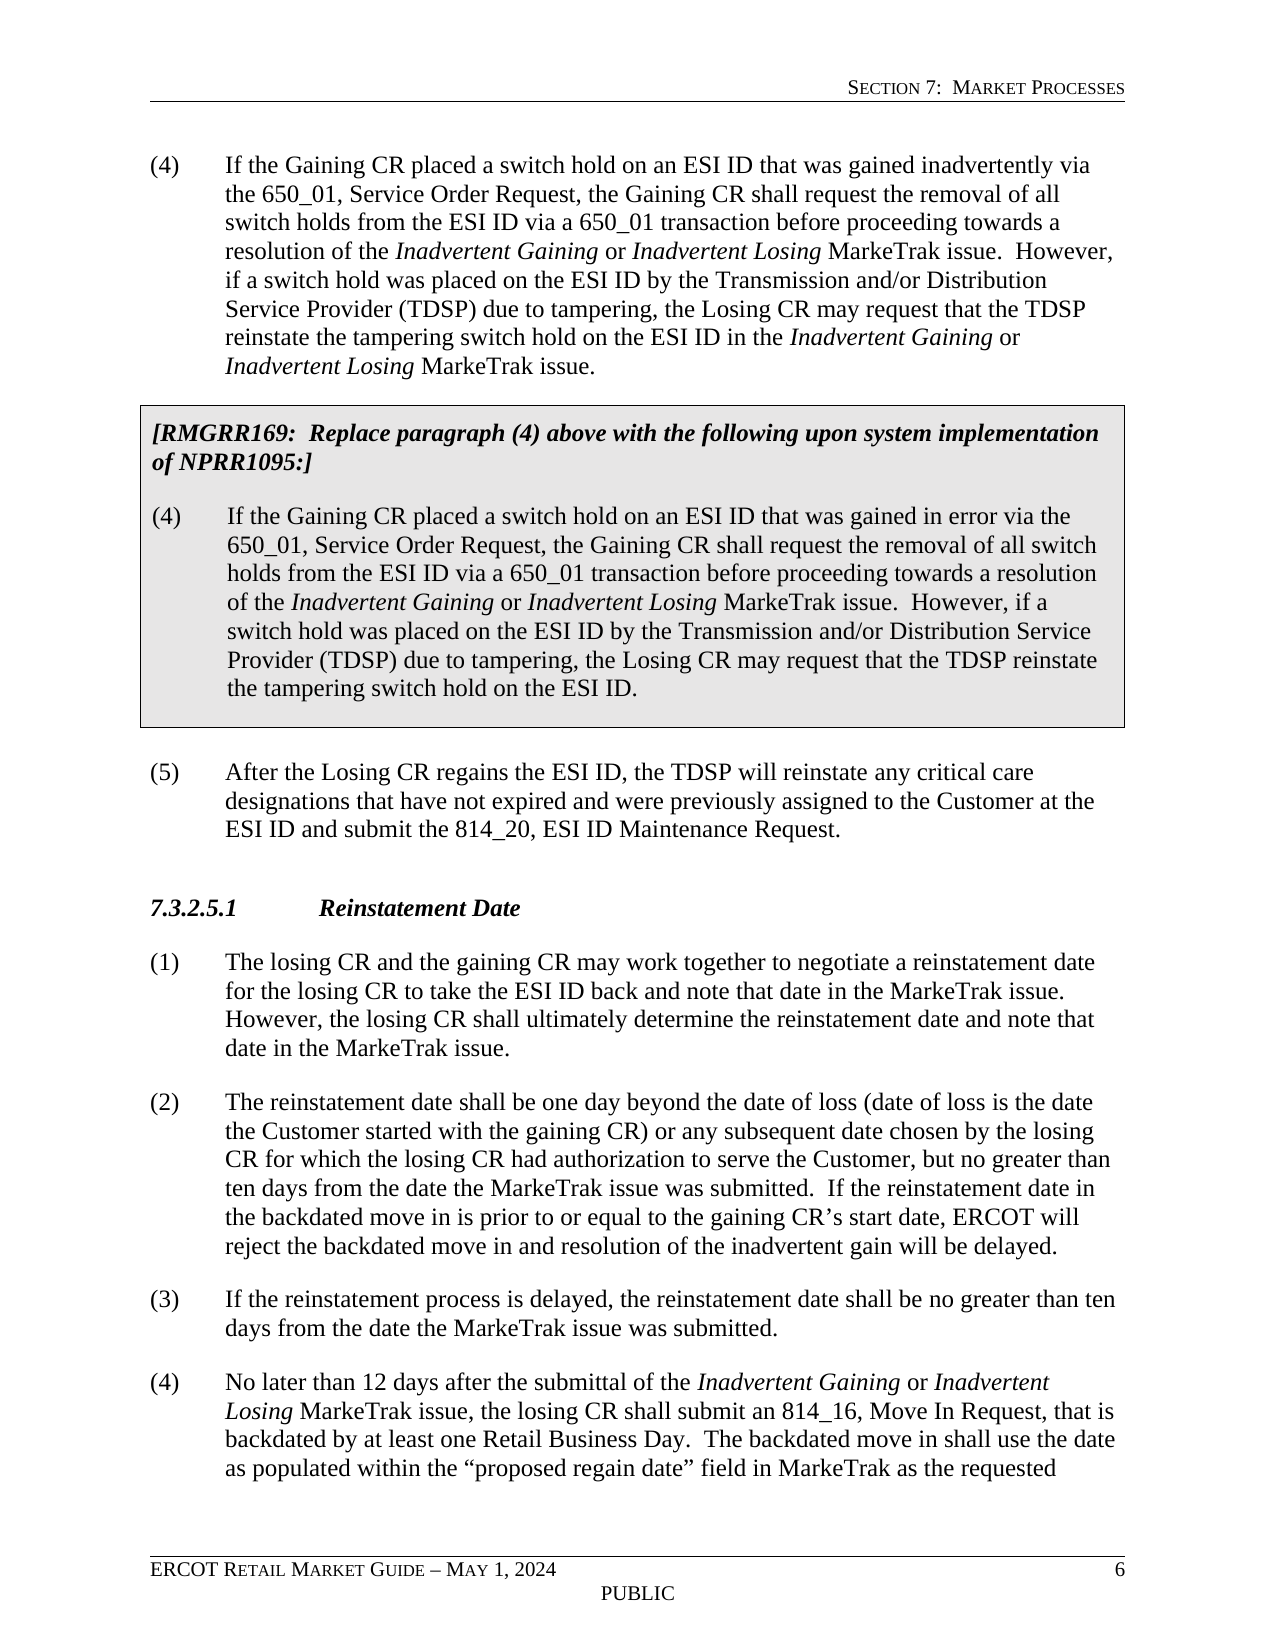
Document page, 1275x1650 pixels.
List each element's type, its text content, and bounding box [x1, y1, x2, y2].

table_header [RMGRR169: Replace paragraph (4) above with the following upon system implementation of NPRR1095:] (4) If the Gaining CR placed a switch hold on an ESI ID that was gained in error via the 650_01, Service Order Request, the Gaining CR shall request the removal of all switch holds from the ESI ID via a 650_01 transaction before proceeding towards a resolution of the Inadvertent Gaining or Inadvertent Losing MarkeTrak issue. However, if a switch hold was placed on the ESI ID by the Transmission and/or Distribution Service Provider (TDSP) due to tampering, the Losing CR may request that the TDSP reinstate the tampering switch hold on the ESI ID. [141, 406, 1124, 727]
text (4) If the Gaining CR placed a switch hold on an ESI ID that was gained inadvertently via the 650_01, Service Order Request, the Gaining CR shall request the removal of all switch holds from the ESI ID via a 650_01 transaction before proceeding towards a resolution of the Inadvertent Gaining or Inadvertent Losing MarkeTrak issue. However, if a switch hold was placed on the ESI ID by the Transmission and/or Distribution Service Provider (TDSP) due to tampering, the Losing CR may request that the TDSP reinstate the tampering switch hold on the ESI ID in the Inadvertent Gaining or Inadvertent Losing MarkeTrak issue. [150, 150, 1125, 380]
text (1) The losing CR and the gaining CR may work together to negotiate a reinstatement date for the losing CR to take the ESI ID back and note that date in the MarkeTrak issue. However, the losing CR shall ultimately determine the reinstatement date and note that date in the MarkeTrak issue. [150, 947, 1125, 1062]
text (5) After the Losing CR regains the ESI ID, the TDSP will reinstate any critical care designations that have not expired and were previously assigned to the Customer at the ESI ID and submit the 814_20, ESI ID Maintenance Request. [150, 757, 1125, 843]
text (2) The reinstatement date shall be one day beyond the date of loss (date of loss is the date the Customer started with the gaining CR) or any subsequent date chosen by the losing CR for which the losing CR had authorization to serve the Customer, but no greater than ten days from the date the MarkeTrak issue was submitted. If the reinstatement date in the backdated move in is prior to or equal to the gaining CR’s start date, ERCOT will reject the backdated move in and resolution of the inadvertent gain will be delayed. [150, 1087, 1125, 1259]
text 7.3.2.5.1 Reinstatement Date [150, 893, 1125, 922]
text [150, 1367, 1125, 1482]
text (3) If the reinstatement process is delayed, the reinstatement date shall be no greater than ten days from the date the MarkeTrak issue was submitted. [150, 1284, 1125, 1342]
